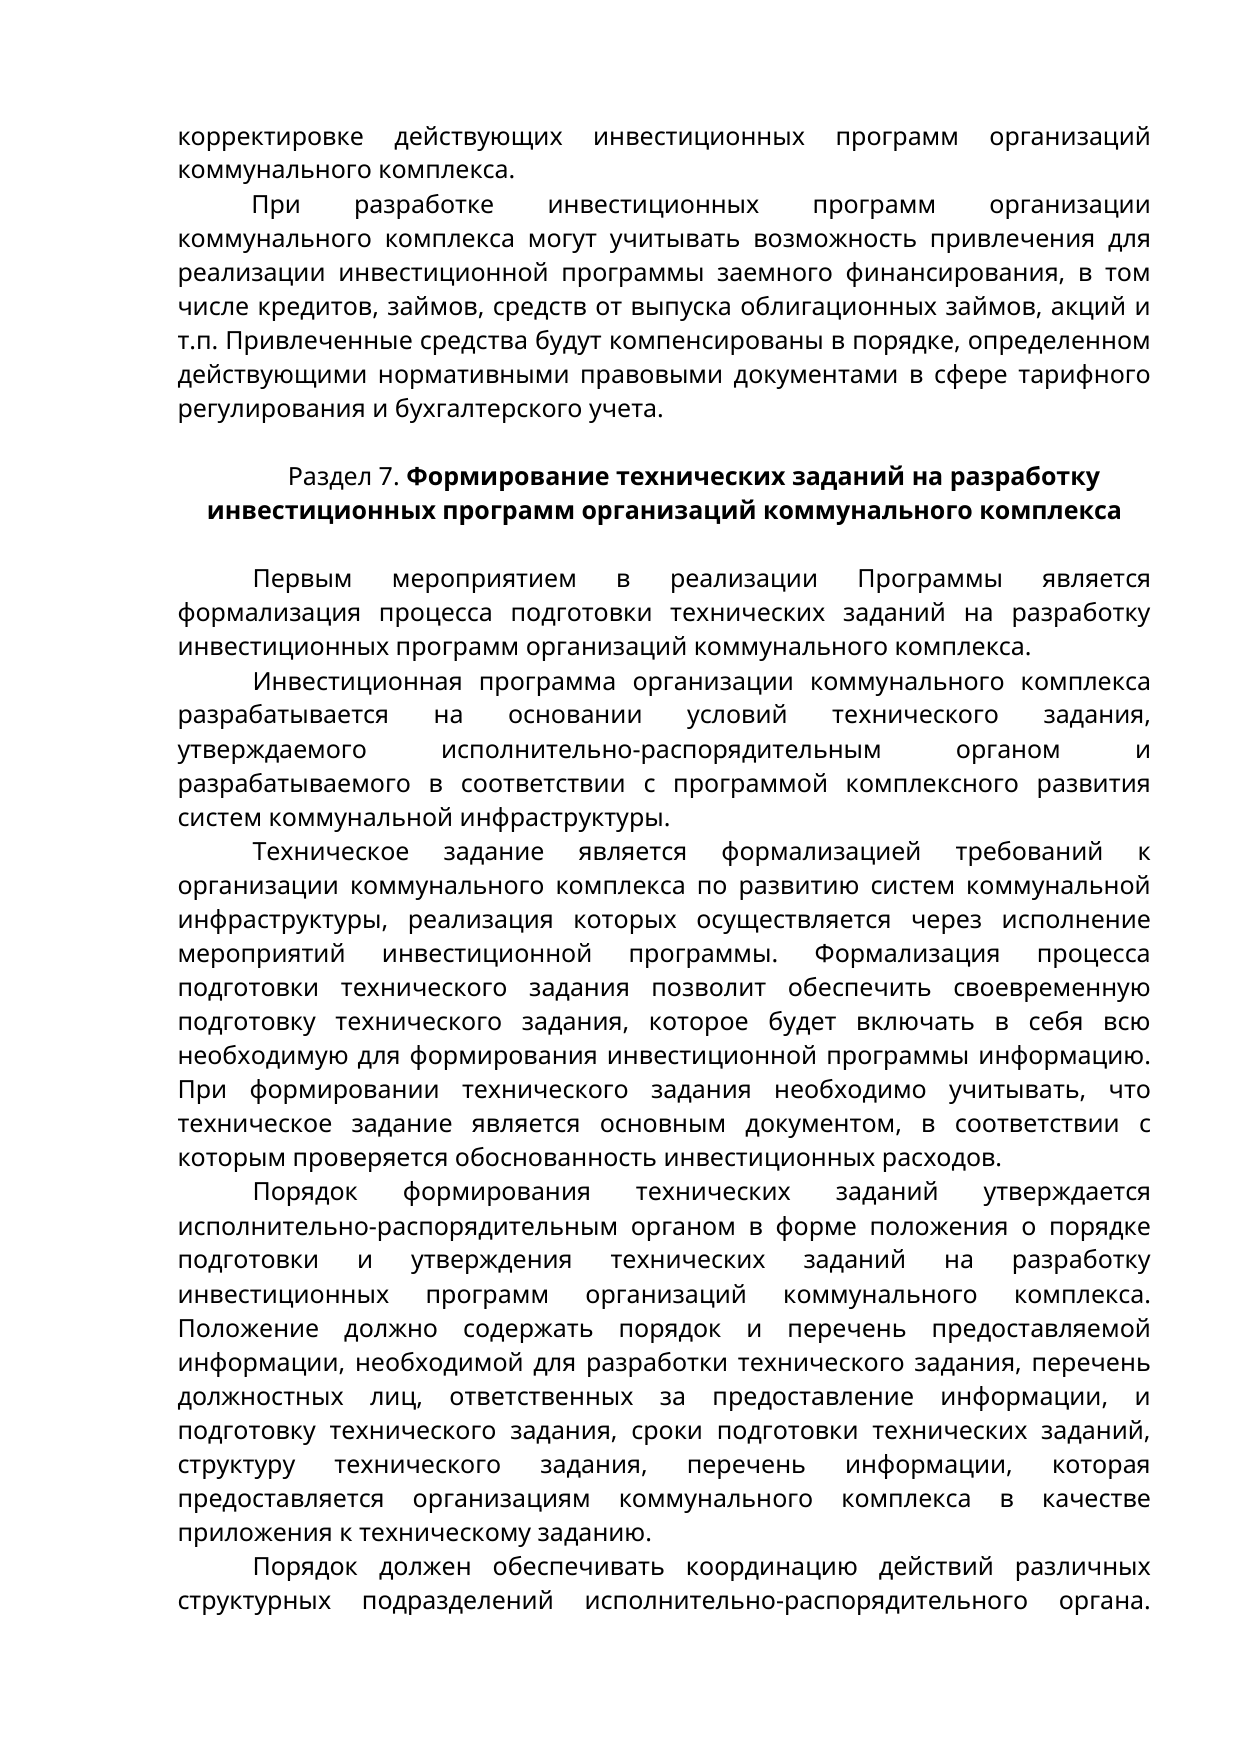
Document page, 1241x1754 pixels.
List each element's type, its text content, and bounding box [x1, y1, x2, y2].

text При разработке инвестиционных программ организации коммунального комплекса могут учитывать возможность привлечения для реализации инвестиционной программы заемного финансирования, в том числе кредитов, займов, средств от выпуска облигационных займов, акций и т.п. Привлеченные средства будут компенсированы в порядке, определенном действующими нормативными правовыми документами в сфере тарифного регулирования и бухгалтерского учета. [177, 186, 1152, 425]
text Инвестиционная программа организации коммунального комплекса разрабатывается на основании условий технического задания, утверждаемого исполнительно-распорядительным органом и разрабатываемого в соответствии с программой комплексного развития систем коммунальной инфраструктуры. [177, 663, 1152, 833]
text Техническое задание является формализацией требований к организации коммунального комплекса по развитию систем коммунальной инфраструктуры, реализация которых осуществляется через исполнение мероприятий инвестиционной программы. Формализация процесса подготовки технического задания позволит обеспечить своевременную подготовку технического задания, которое будет включать в себя всю необходимую для формирования инвестиционной программы информацию. При формировании технического задания необходимо учитывать, что техническое задание является основным документом, в соответствии с которым проверяется обоснованность инвестиционных расходов. [177, 833, 1152, 1174]
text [177, 118, 1152, 186]
text Порядок формирования технических заданий утверждается исполнительно-распорядительным органом в форме положения о порядке подготовки и утверждения технических заданий на разработку инвестиционных программ организаций коммунального комплекса. Положение должно содержать порядок и перечень предоставляемой информации, необходимой для разработки технического задания, перечень должностных лиц, ответственных за предоставление информации, и подготовку технического задания, сроки подготовки технических заданий, структуру технического задания, перечень информации, которая предоставляется организациям коммунального комплекса в качестве приложения к техническому заданию. [177, 1174, 1152, 1549]
text Первым мероприятием в реализации Программы является формализация процесса подготовки технических заданий на разработку инвестиционных программ организаций коммунального комплекса. [177, 561, 1152, 663]
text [177, 1549, 1152, 1617]
text Раздел 7. Формирование технических заданий на разработку инвестиционных программ организаций коммунального комплекса [177, 459, 1152, 527]
